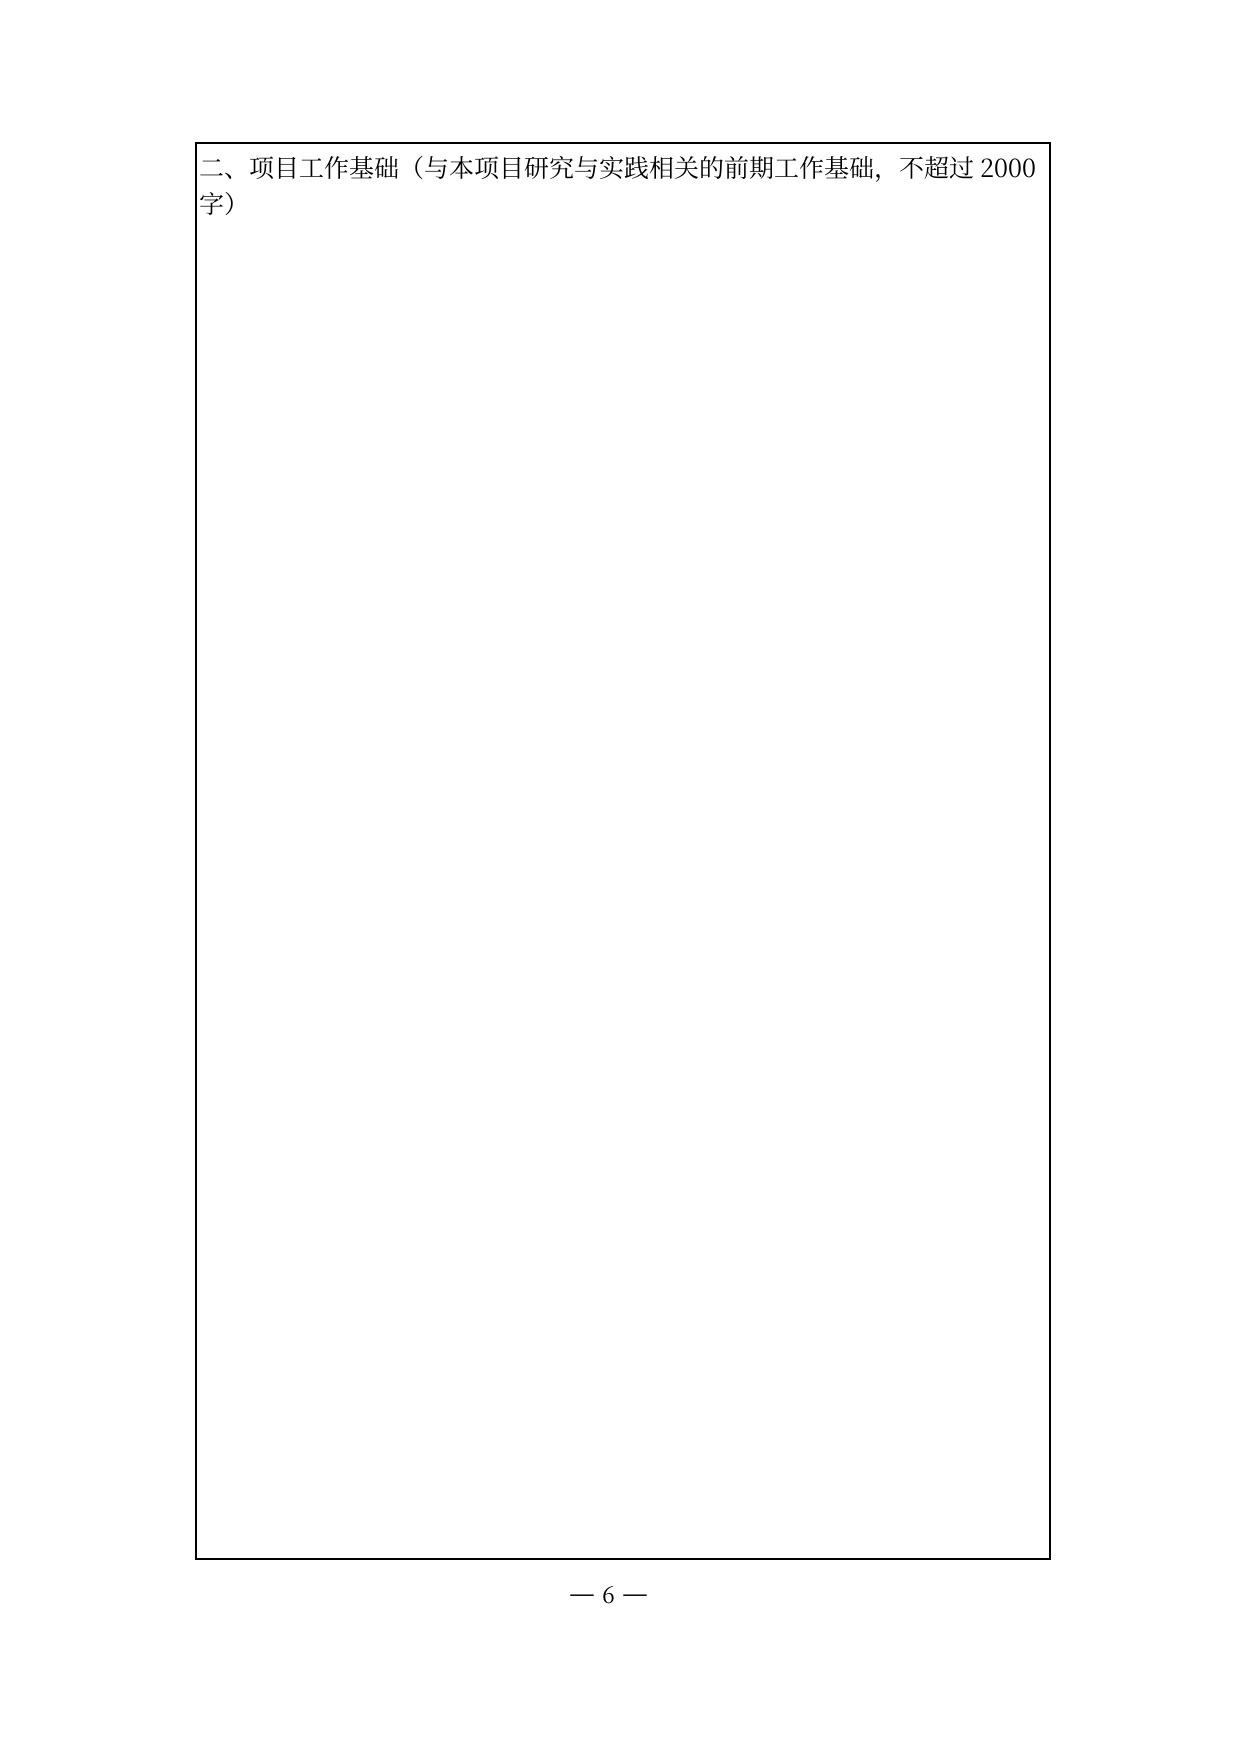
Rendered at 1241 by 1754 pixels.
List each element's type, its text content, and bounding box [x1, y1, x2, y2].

text 二、项目工作基础（与本项目研究与实践相关的前期工作基础，不超过 2000 字） [199, 149, 1038, 221]
